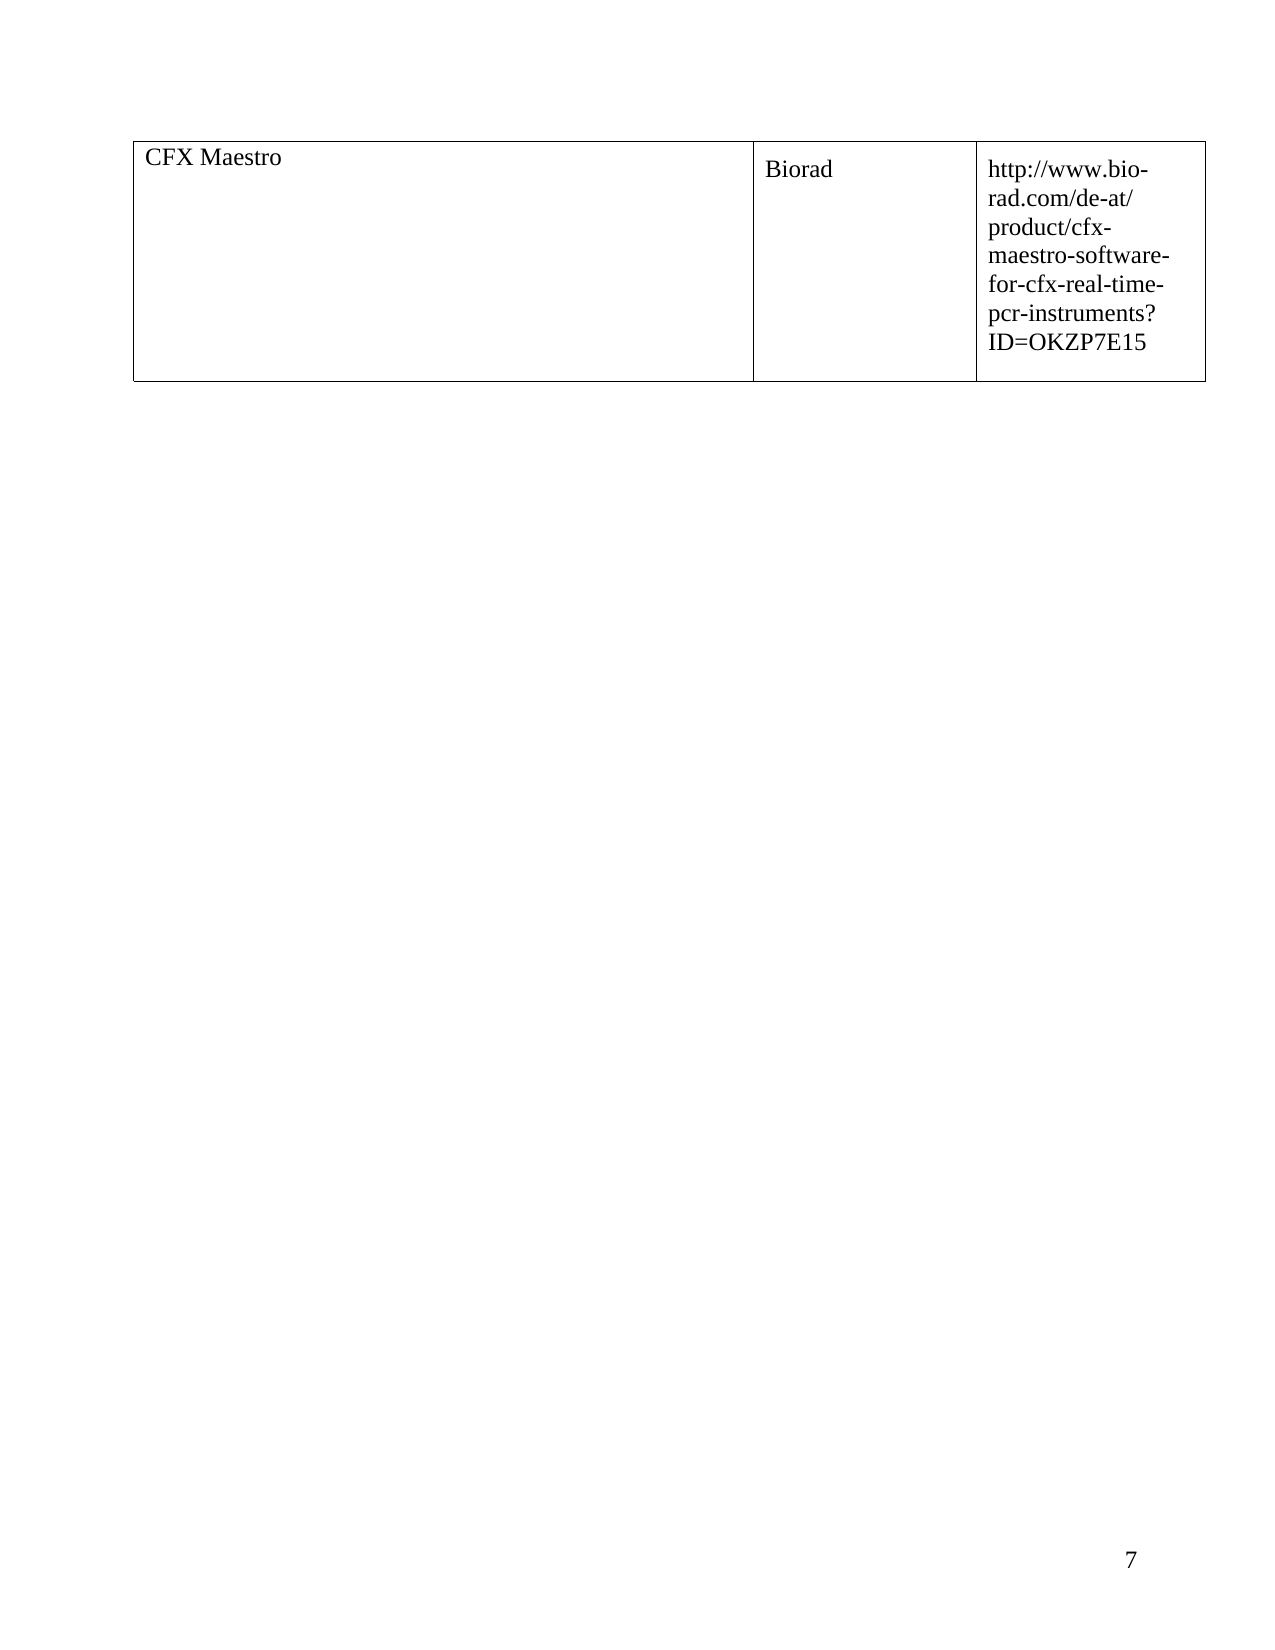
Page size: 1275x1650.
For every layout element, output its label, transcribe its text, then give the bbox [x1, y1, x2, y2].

table_cell Biorad [754, 142, 976, 381]
table_cell CFX Maestro [134, 142, 753, 381]
table_cell http://www.bio-rad.com/de-at/product/cfx-maestro-software-for-cfx-real-time-pcr-instruments?ID=OKZP7E15 [977, 142, 1205, 381]
